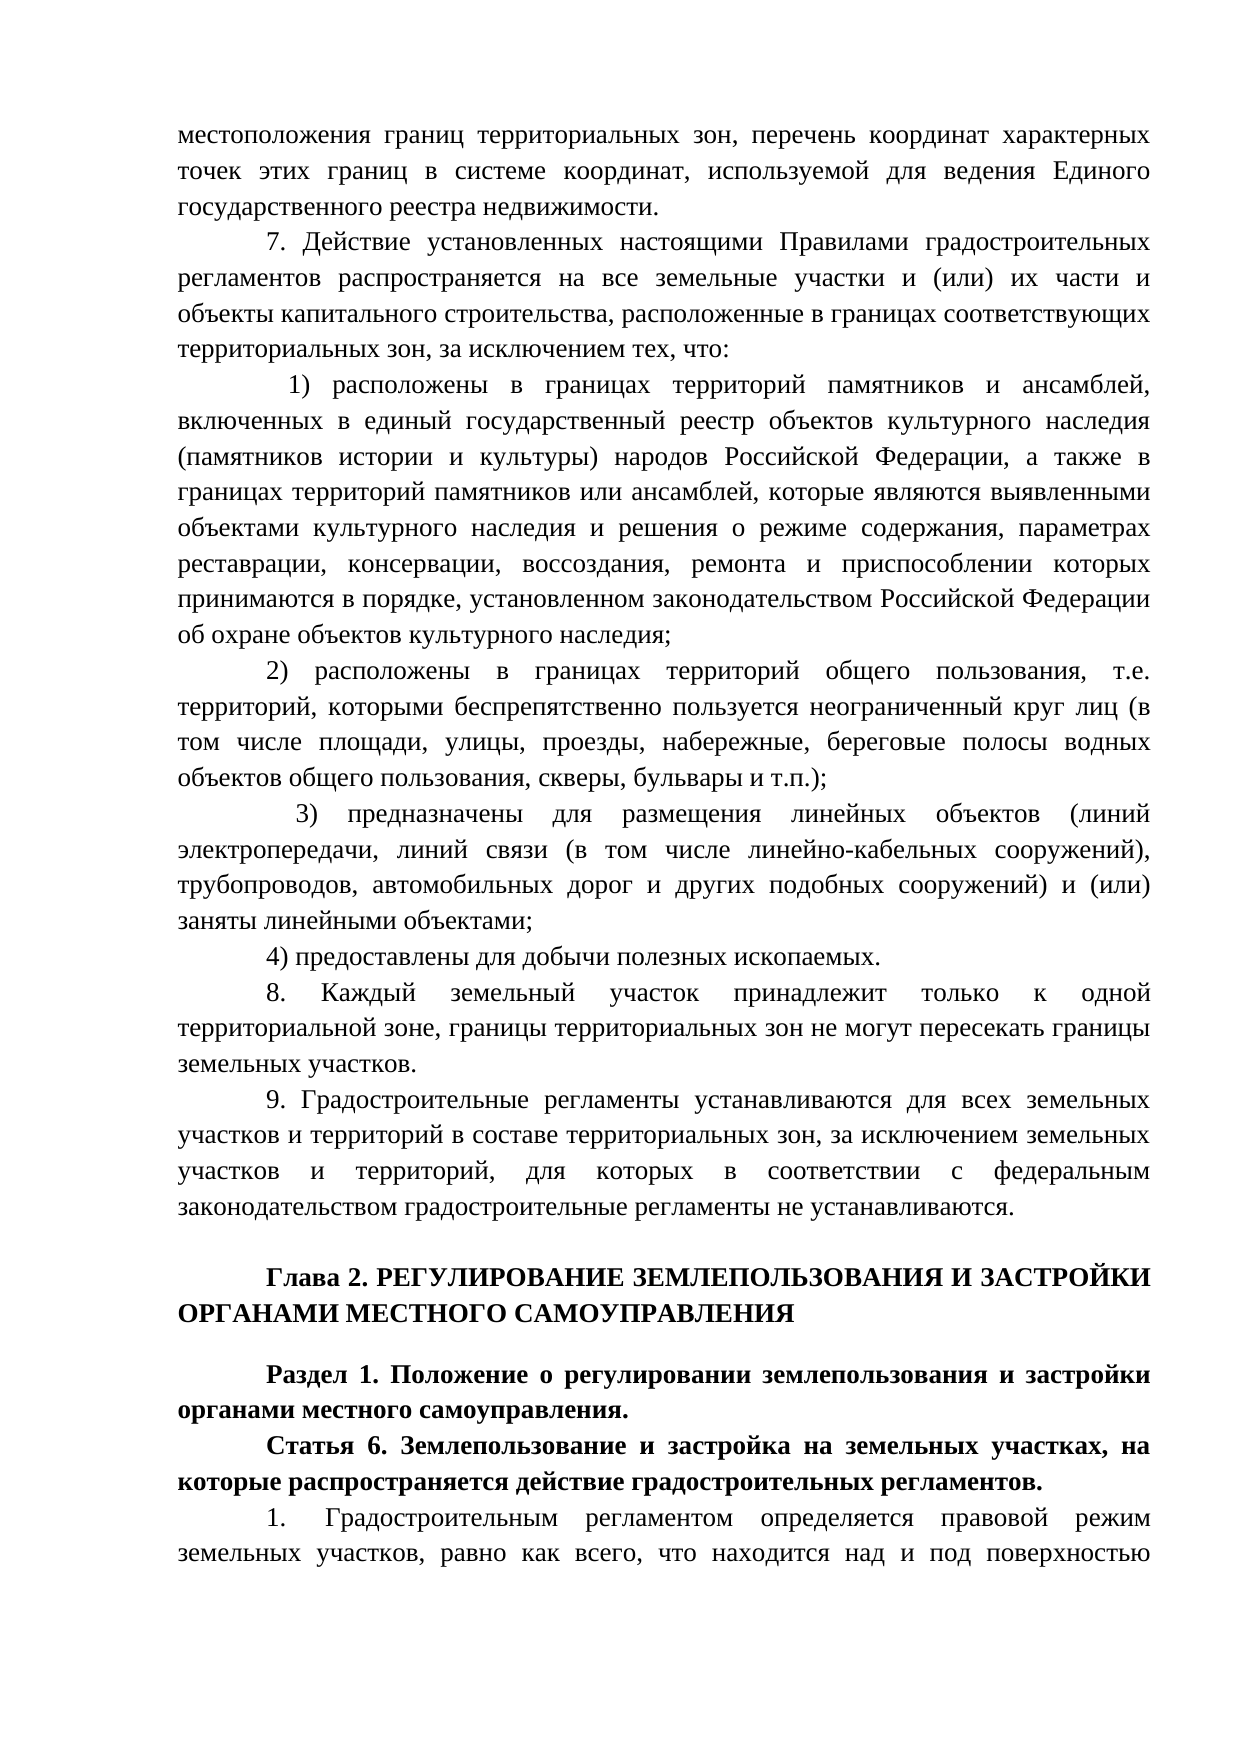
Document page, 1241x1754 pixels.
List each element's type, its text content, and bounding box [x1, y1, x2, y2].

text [177, 1501, 1152, 1567]
text 7. Действие установленных настоящими Правилами градостроительных регламентов распространяется на все земельные участки и (или) их части и объекты капитального строительства, расположенные в границах соответствующих территориальных зон, за исключением тех, что: [177, 225, 1152, 364]
text 8. Каждый земельный участок принадлежит только к одной территориальной зоне, границы территориальных зон не могут пересекать границы земельных участков. [177, 976, 1152, 1078]
text Статья 6. Землепользование и застройка на земельных участках, на которые распространяется действие градостроительных регламентов. [177, 1429, 1152, 1496]
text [177, 118, 1152, 221]
text 3) предназначены для размещения линейных объектов (линий электропередачи, линий связи (в том числе линейно-кабельных сооружений), трубопроводов, автомобильных дорог и других подобных сооружений) и (или) заняты линейными объектами; [177, 797, 1152, 935]
text 1) расположены в границах территорий памятников и ансамблей, включенных в единый государственный реестр объектов культурного наследия (памятников истории и культуры) народов Российской Федерации, а также в границах территорий памятников или ансамблей, которые являются выявленными объектами культурного наследия и решения о режиме содержания, параметрах реставрации, консервации, воссоздания, ремонта и приспособлении которых принимаются в порядке, установленном законодательством Российской Федерации об охране объектов культурного наследия; [177, 368, 1152, 649]
text 4) предоставлены для добычи полезных ископаемых. [177, 940, 1152, 971]
text 9. Градостроительные регламенты устанавливаются для всех земельных участков и территорий в составе территориальных зон, за исключением земельных участков и территорий, для которых в соответствии с федеральным законодательством градостроительные регламенты не устанавливаются. [177, 1083, 1152, 1221]
text Раздел 1. Положение о регулировании землепользования и застройки органами местного самоуправления. [177, 1358, 1152, 1424]
text Глава 2. РЕГУЛИРОВАНИЕ ЗЕМЛЕПОЛЬЗОВАНИЯ И ЗАСТРОЙКИ ОРГАНАМИ МЕСТНОГО САМОУПРАВЛЕНИЯ [177, 1261, 1152, 1328]
text 2) расположены в границах территорий общего пользования, т.е. территорий, которыми беспрепятственно пользуется неограниченный круг лиц (в том числе площади, улицы, проезды, набережные, береговые полосы водных объектов общего пользования, скверы, бульвары и т.п.); [177, 654, 1152, 792]
